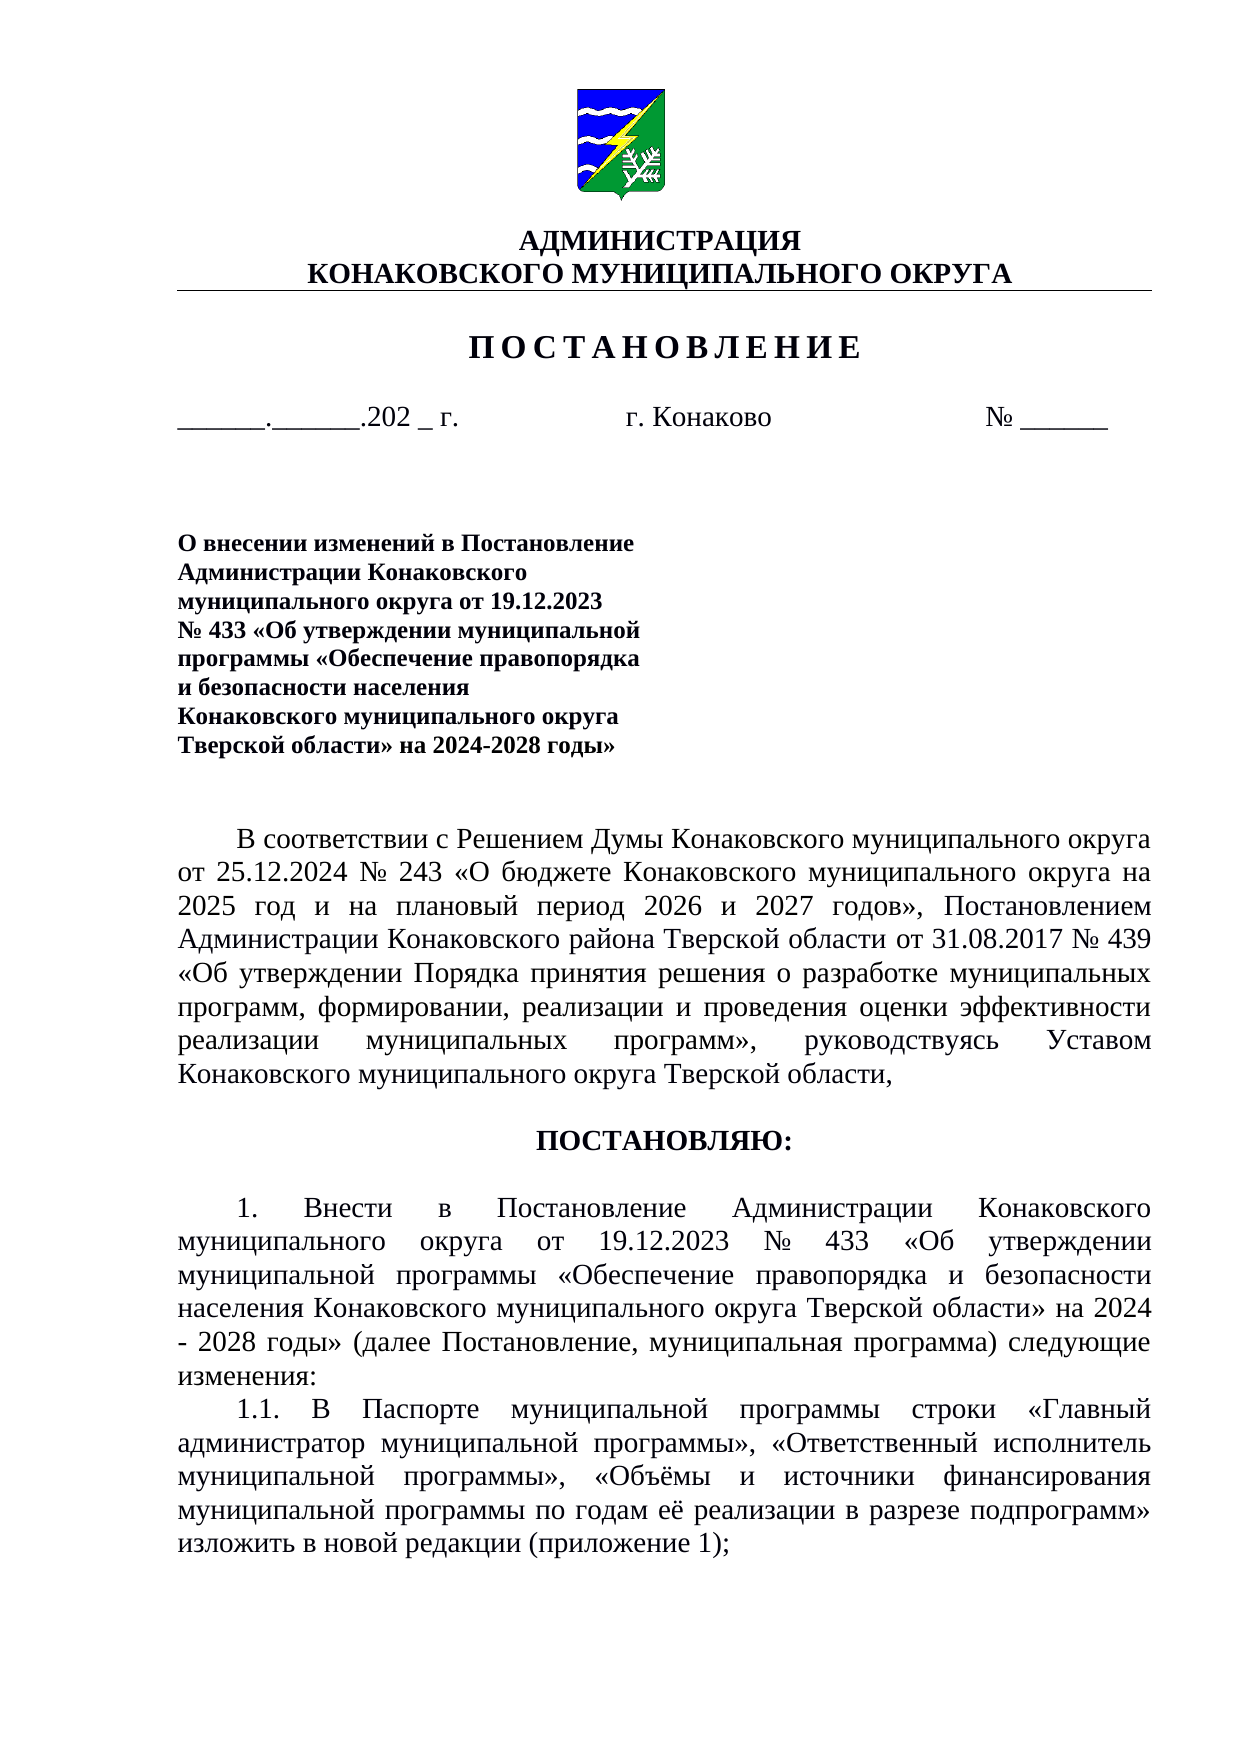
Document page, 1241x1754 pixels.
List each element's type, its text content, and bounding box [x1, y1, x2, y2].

text В соответствии с Решением Думы Конаковского муниципального округа от 25.12.2024 № 243 «О бюджете Конаковского муниципального округа на 2025 год и на плановый период 2026 и 2027 годов», Постановлением Администрации Конаковского района Тверской области от 31.08.2017 № 439 «Об утверждении Порядка принятия решения о разработке муниципальных программ, формировании, реализации и проведения оценки эффективности реализации муниципальных программ», руководствуясь Уставом Конаковского муниципального округа Тверской области, [177, 821, 1152, 1089]
table_header № ______ [893, 399, 1200, 432]
table_header О внесении изменений в Постановление Администрации Конаковского муниципального округа от 19.12.2023 № 433 «Об утверждении муниципальной программы «Обеспечение правопорядка и безопасности населения Конаковского муниципального округа Тверской области» на 2024-2028 годы» [166, 529, 664, 783]
table_header АДМИНИСТРАЦИЯ КОНАКОВСКОГО МУНИЦИПАЛЬНОГО ОКРУГА [177, 89, 1152, 290]
text 1.1. В Паспорте муниципальной программы строки «Главный администратор муниципальной программы», «Ответственный исполнитель муниципальной программы», «Объёмы и источники финансирования муниципальной программы по годам её реализации в разрезе подпрограмм» изложить в новой редакции (приложение 1); [177, 1391, 1152, 1559]
text 1. Внести в Постановление Администрации Конаковского муниципального округа от 19.12.2023 № 433 «Об утверждении муниципальной программы «Обеспечение правопорядка и безопасности населения Конаковского муниципального округа Тверской области» на 2024 - 2028 годы» (далее Постановление, муниципальная программа) следующие изменения: [177, 1190, 1152, 1391]
picture [577, 89, 665, 201]
table_header ______.______.202 _ г. [166, 399, 505, 432]
subtitle ПОСТАНОВЛЕНИЕ [177, 327, 1152, 365]
text ПОСТАНОВЛЯЮ: [177, 1123, 1152, 1156]
table_header г. Конаково [505, 399, 892, 432]
